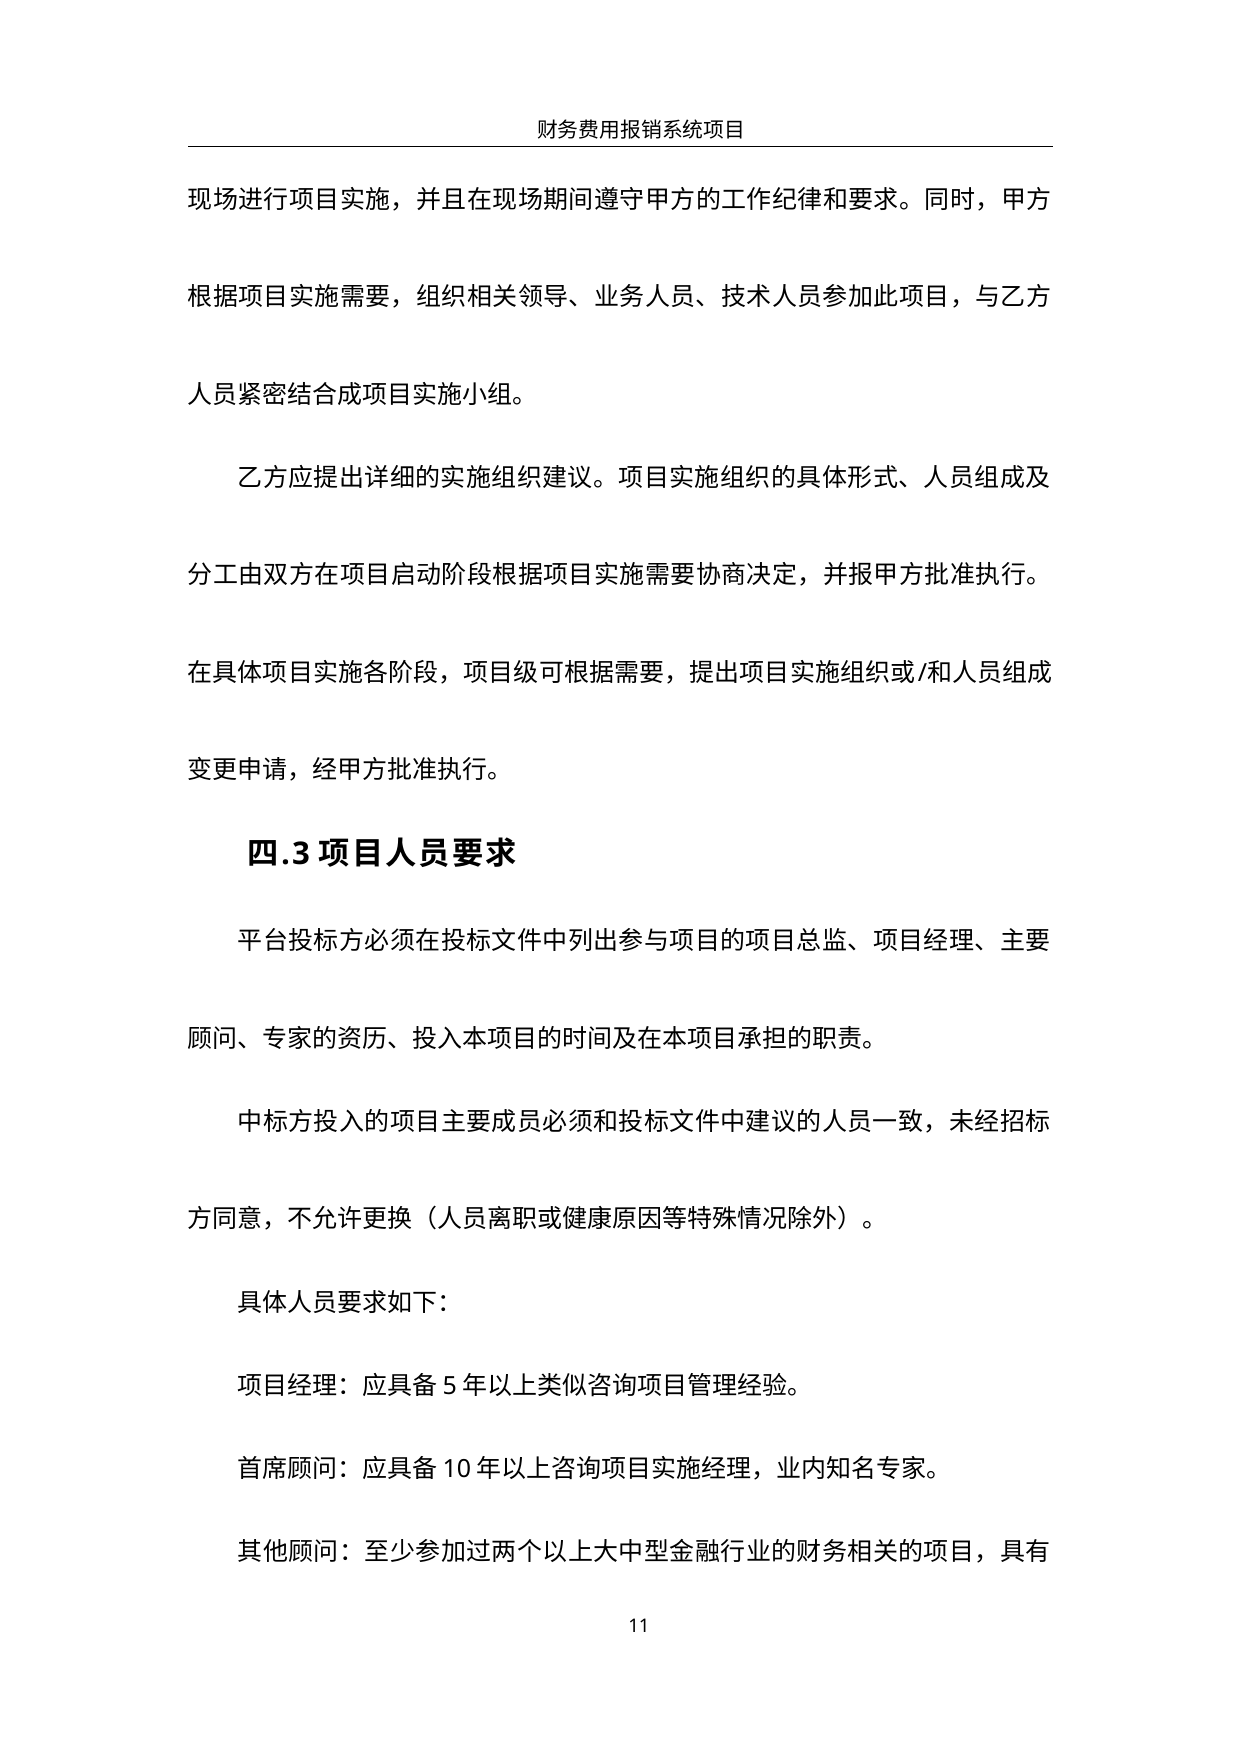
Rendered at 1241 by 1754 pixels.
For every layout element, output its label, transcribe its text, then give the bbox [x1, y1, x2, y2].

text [187, 165, 1053, 425]
subtitle 项目人员要求 [247, 819, 1053, 884]
text 中标方投入的项目主要成员必须和投标文件中建议的人员一致，未经招标方同意，不允许更换（人员离职或健康原因等特殊情况除外）。 [187, 1087, 1053, 1249]
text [187, 1517, 1053, 1582]
text 首席顾问：应具备10年以上咨询项目实施经理，业内知名专家。 [187, 1434, 1053, 1499]
text 具体人员要求如下： [187, 1268, 1053, 1333]
text 乙方应提出详细的实施组织建议。项目实施组织的具体形式、人员组成及分工由双方在项目启动阶段根据项目实施需要协商决定，并报甲方批准执行。在具体项目实施各阶段，项目级可根据需要，提出项目实施组织或/和人员组成变更申请，经甲方批准执行。 [187, 443, 1053, 801]
text 平台投标方必须在投标文件中列出参与项目的项目总监、项目经理、主要顾问、专家的资历、投入本项目的时间及在本项目承担的职责。 [187, 906, 1053, 1069]
text 项目经理：应具备5年以上类似咨询项目管理经验。 [187, 1351, 1053, 1416]
